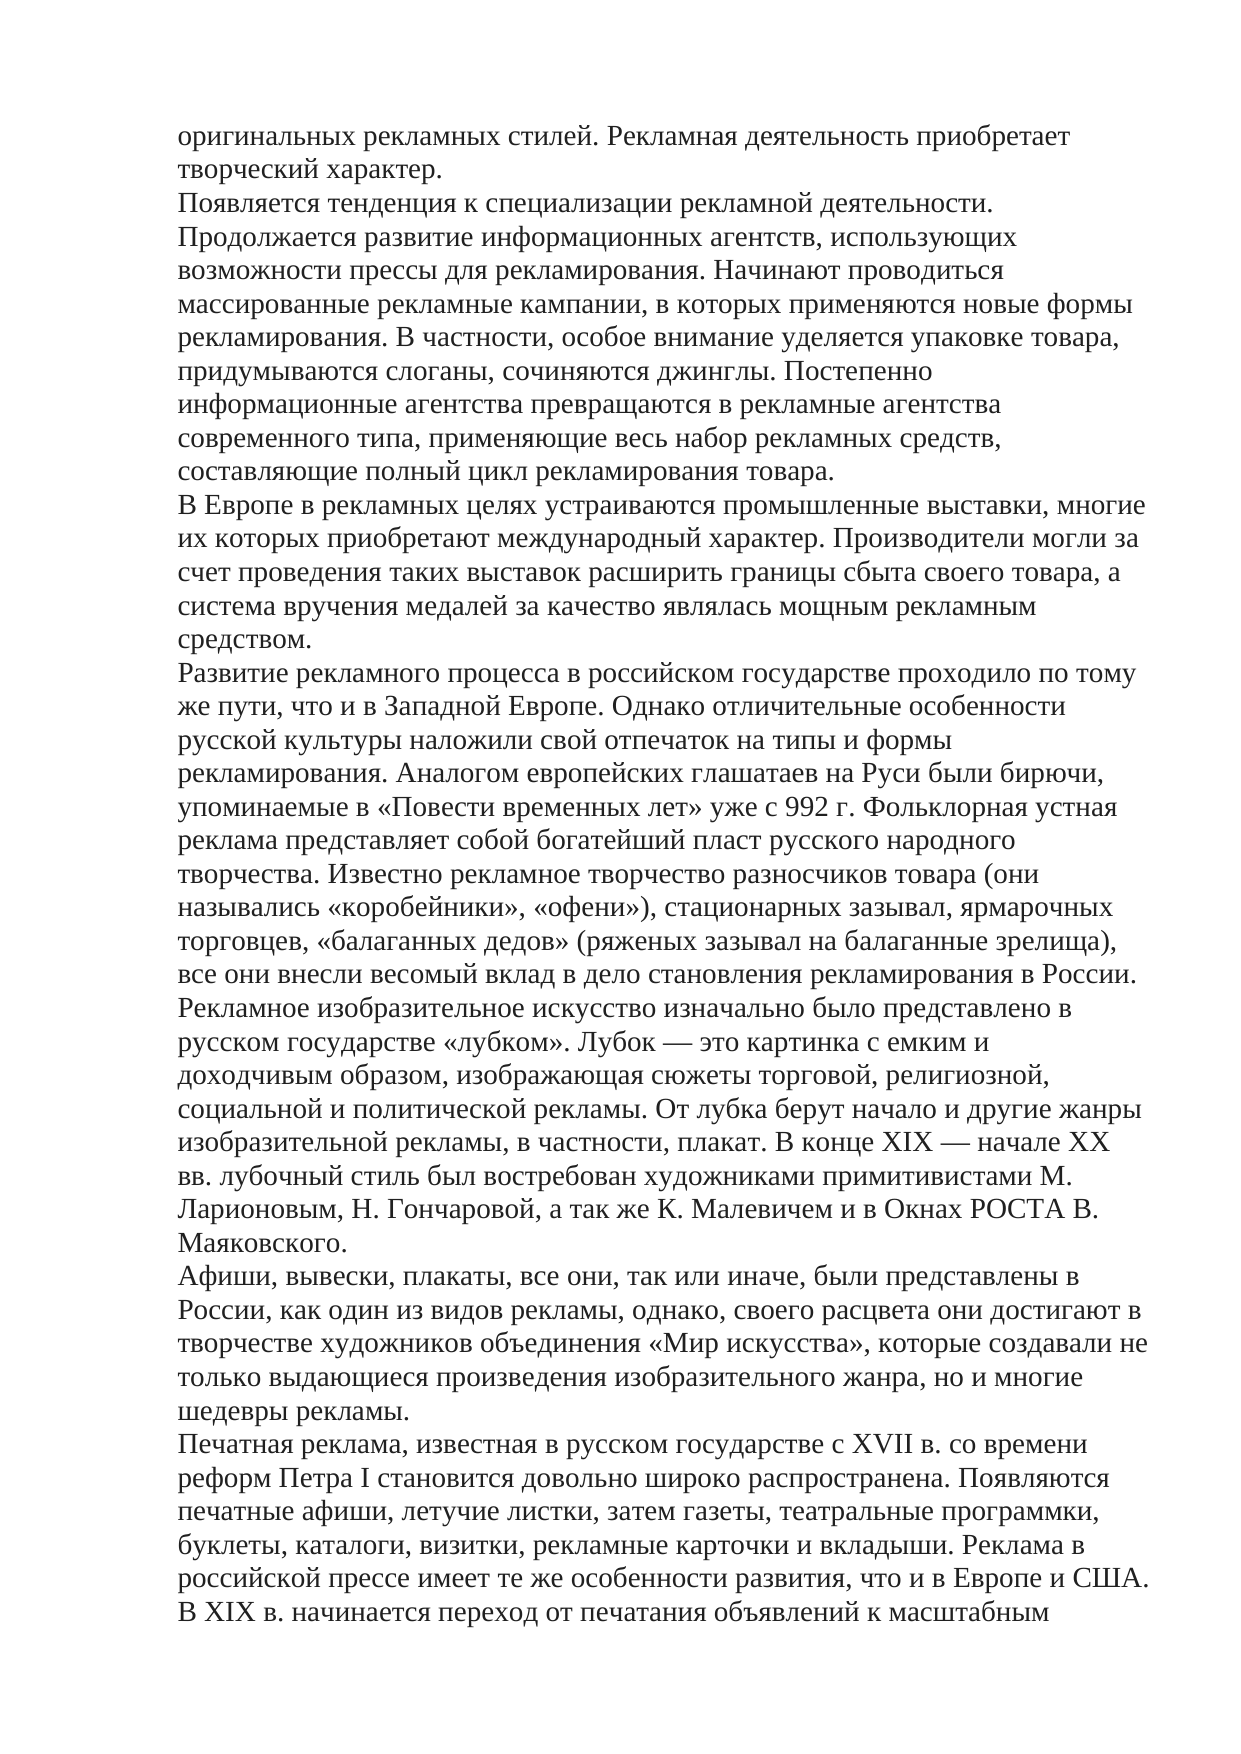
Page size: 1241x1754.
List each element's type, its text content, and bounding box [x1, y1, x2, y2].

text Рекламное изобразительное искусство изначально было представлено в русском государстве «лубком». Лубок — это картинка с емким и доходчивым образом, изображающая сюжеты торговой, религиозной, социальной и политической рекламы. От лубка берут начало и другие жанры изобразительной рекламы, в частности, плакат. В конце XIX — начале XX вв. лубочный стиль был востребован художниками примитивистами М. Ларионовым, Н. Гончаровой, а так же К. Малевичем и в Окнах РОСТА В. Маяковского. [177, 990, 1152, 1258]
text Появляется тенденция к специализации рекламной деятельности. Продолжается развитие информационных агентств, использующих возможности прессы для рекламирования. Начинают проводиться массированные рекламные кампании, в которых применяются новые формы рекламирования. В частности, особое внимание уделяется упаковке товара, придумываются слоганы, сочиняются джинглы. Постепенно информационные агентства превращаются в рекламные агентства современного типа, применяющие весь набор рекламных средств, составляющие полный цикл рекламирования товара. [177, 185, 1152, 487]
text Афиши, вывески, плакаты, все они, так или иначе, были представлены в России, как один из видов рекламы, однако, своего расцвета они достигают в творчестве художников объединения «Мир искусства», которые создавали не только выдающиеся произведения изобразительного жанра, но и многие шедевры рекламы. [177, 1258, 1152, 1426]
text В Европе в рекламных целях устраиваются промышленные выставки, многие их которых приобретают международный характер. Производители могли за счет проведения таких выставок расширить границы сбыта своего товара, а система вручения медалей за качество являлась мощным рекламным средством. [177, 487, 1152, 655]
text Развитие рекламного процесса в российском государстве проходило по тому же пути, что и в Западной Европе. Однако отличительные особенности русской культуры наложили свой отпечаток на типы и формы рекламирования. Аналогом европейских глашатаев на Руси были бирючи, упоминаемые в «Повести временных лет» уже с 992 г. Фольклорная устная реклама представляет собой богатейший пласт русского народного творчества. Известно рекламное творчество разносчиков товара (они назывались «коробейники», «офени»), стационарных зазывал, ярмарочных торговцев, «балаганных дедов» (ряженых зазывал на балаганные зрелища), все они внесли весомый вклад в дело становления рекламирования в России. [177, 655, 1152, 990]
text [177, 1426, 1152, 1627]
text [177, 118, 1152, 185]
